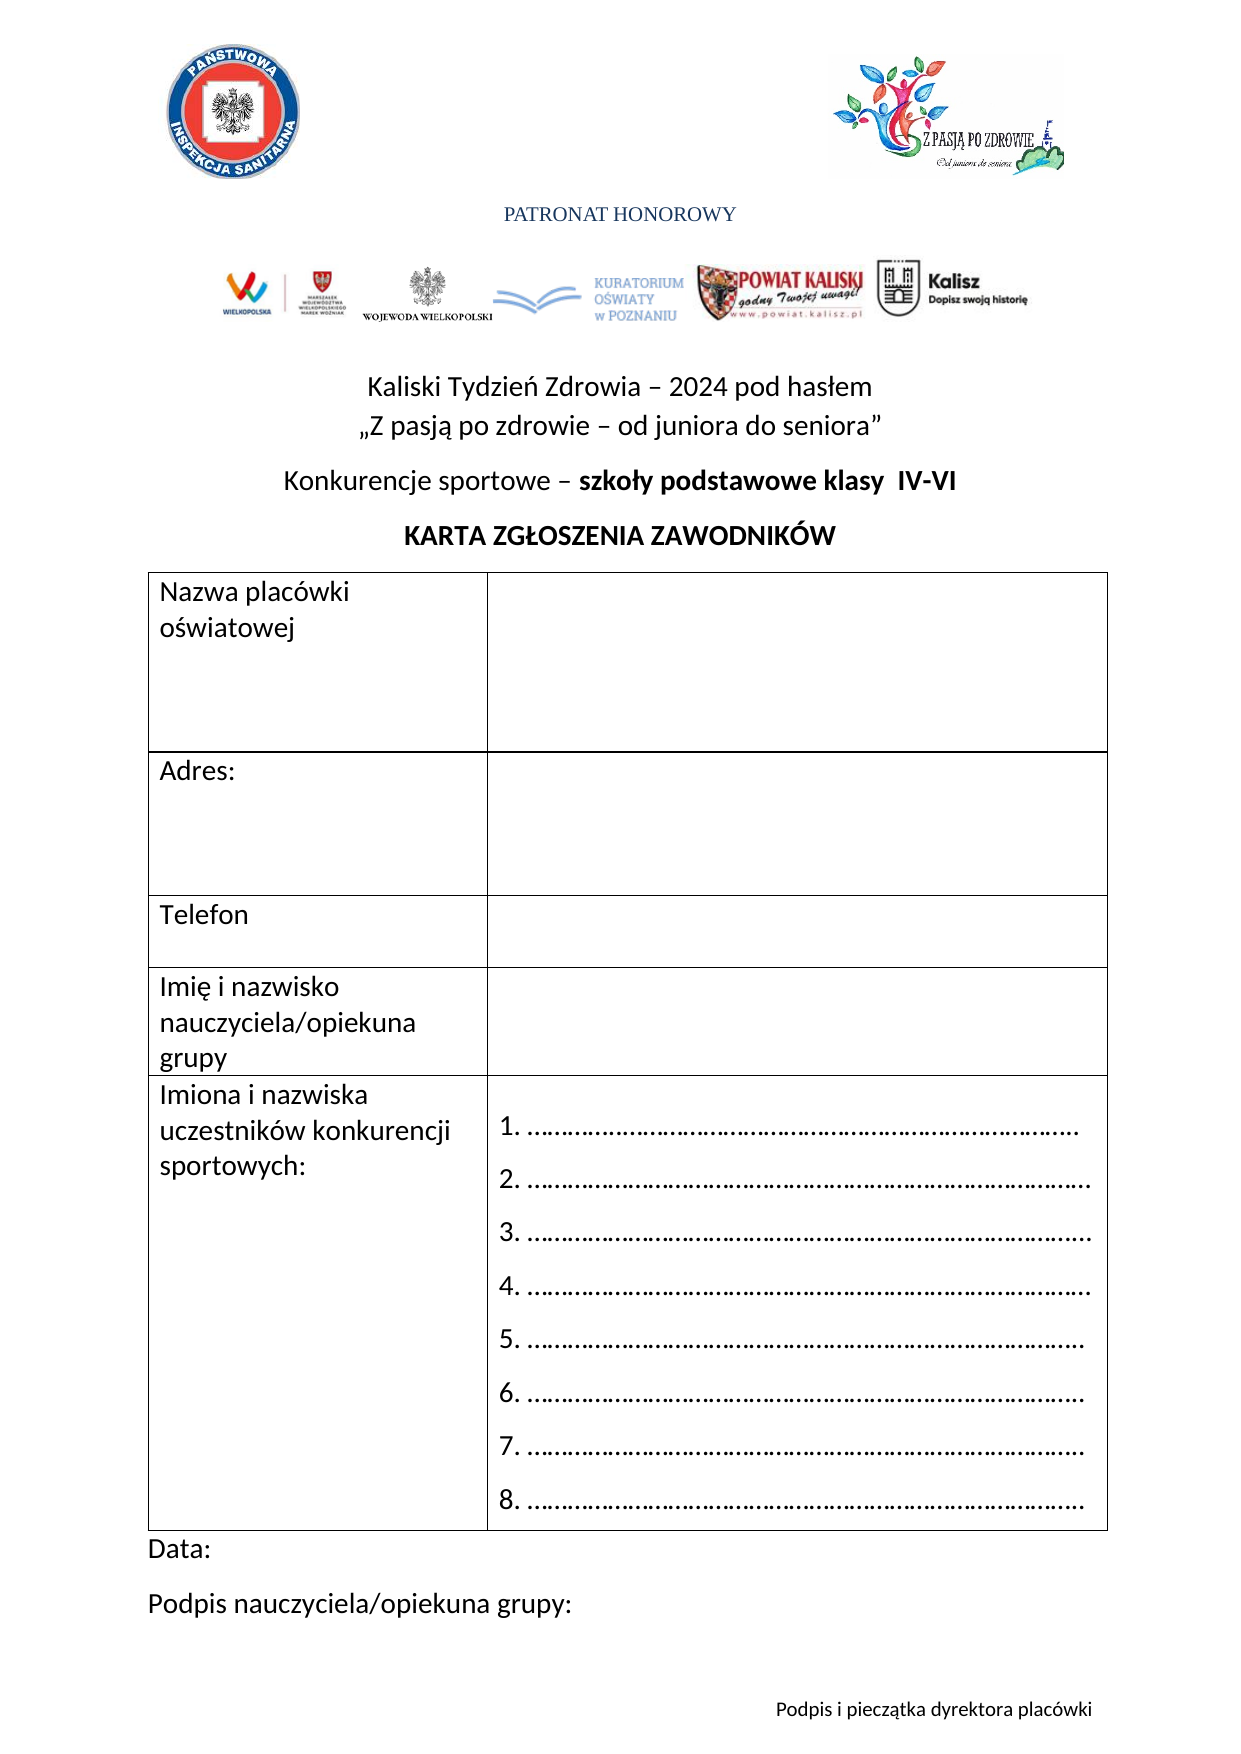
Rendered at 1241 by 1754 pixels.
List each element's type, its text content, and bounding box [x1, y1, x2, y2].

table_cell Adres: [149, 753, 487, 895]
picture [157, 44, 300, 179]
text Data: [148, 1531, 1093, 1566]
table_cell [488, 753, 1107, 895]
text KARTA ZGŁOSZENIA ZAWODNIKÓW [148, 517, 1093, 553]
table_cell Telefon [149, 896, 487, 967]
table_header Nazwa placówki oświatowej [149, 573, 487, 751]
text Podpis i pieczątka dyrektora placówki [148, 1696, 1093, 1721]
picture [207, 255, 1033, 322]
text Kaliski Tydzień Zdrowia – 2024 pod hasłem „Z pasją po zdrowie – od juniora do seniora” [148, 368, 1093, 443]
table_cell [488, 968, 1107, 1075]
text Konkurencje sportowe – szkoły podstawowe klasy IV-VI [148, 462, 1093, 498]
text PATRONAT HONOROWY [148, 202, 1093, 226]
text Podpis nauczyciela/opiekuna grupy: [148, 1586, 1093, 1621]
table_cell Imię i nazwisko nauczyciela/opiekuna grupy [149, 968, 487, 1075]
table_cell [488, 896, 1107, 967]
table_header [488, 573, 1107, 751]
table_cell Imiona i nazwiska uczestników konkurencji sportowych: [149, 1076, 487, 1529]
picture [827, 54, 1064, 179]
table_cell 1. …………..………………………………………………………….. 2. ………………………………………………………………………… 3. ………………………………………………………………………... 4. ………………………………………………………………………… 5. ……………………………………………………………………….. 6. ……………………………………………………………………….. 7. ……………………………………………………………………….. 8. ……………………………………………………………………….. [488, 1076, 1107, 1529]
